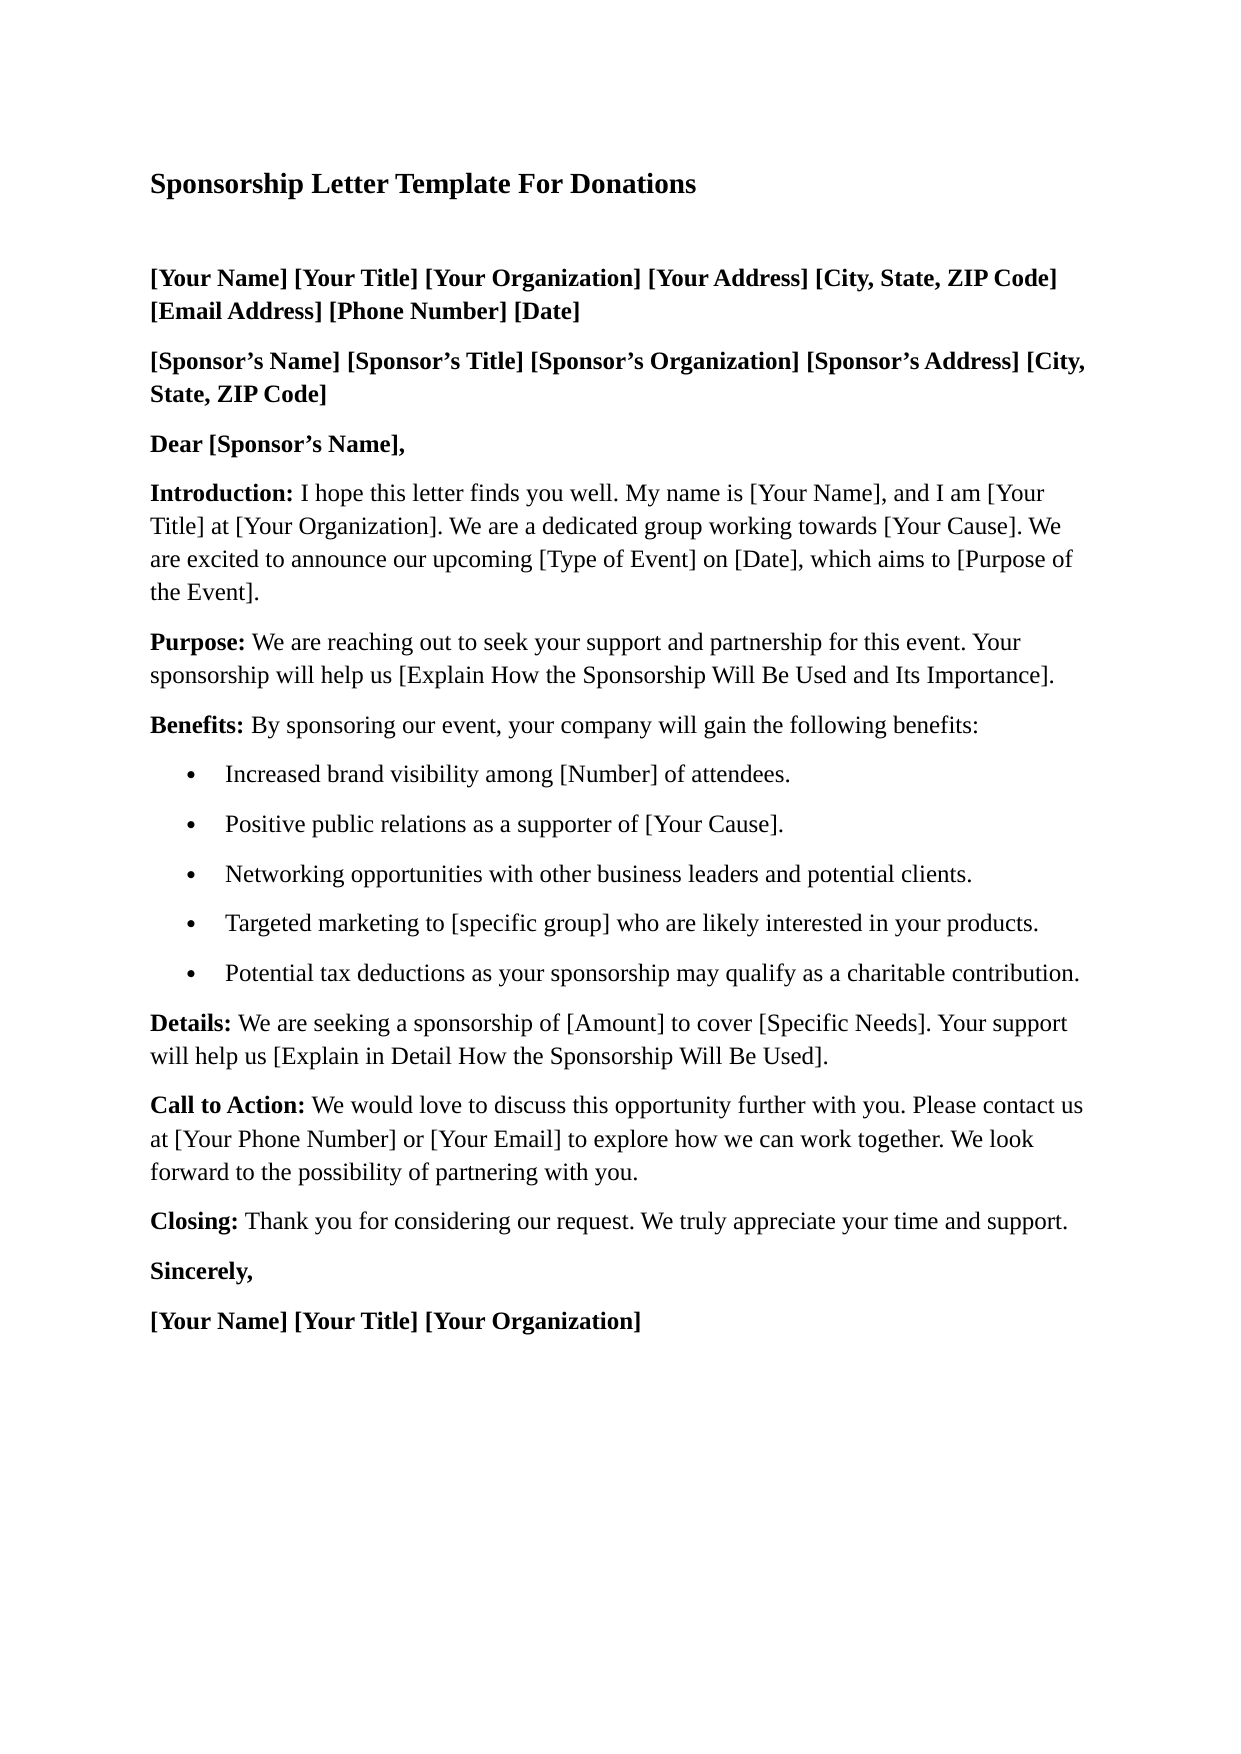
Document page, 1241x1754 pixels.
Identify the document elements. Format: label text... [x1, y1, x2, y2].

text Purpose: We are reaching out to seek your support and partnership for this event. Your sponsorship will help us [Explain How the Sponsorship Will Be Used and Its Importance]. [150, 627, 1090, 689]
text Introduction: I hope this letter finds you well. My name is [Your Name], and I am [Your Title] at [Your Organization]. We are a dedicated group working towards [Your Cause]. We are excited to announce our upcoming [Type of Event] on [Date], which aims to [Purpose of the Event]. [150, 478, 1090, 606]
text [Your Name] [Your Title] [Your Organization] [Your Address] [City, State, ZIP Code] [Email Address] [Phone Number] [Date] [150, 263, 1090, 325]
text Benefits: By sponsoring our event, your company will gain the following benefits: [150, 710, 1090, 738]
text Call to Action: We would love to discuss this opportunity further with you. Please contact us at [Your Phone Number] or [Your Email] to explore how we can work together. We look forward to the possibility of partnering with you. [150, 1091, 1090, 1185]
list Targeted marketing to [specific group] who are likely interested in your products. [187, 908, 1090, 937]
list Networking opportunities with other business leaders and potential clients. [187, 859, 1090, 888]
text Sincerely, [150, 1256, 1090, 1285]
text Closing: Thank you for considering our request. We truly appreciate your time and support. [150, 1206, 1090, 1235]
text [Sponsor’s Name] [Sponsor’s Title] [Sponsor’s Organization] [Sponsor’s Address] [City, State, ZIP Code] [150, 346, 1090, 408]
text Details: We are seeking a sponsorship of [Amount] to cover [Specific Needs]. Your support will help us [Explain in Detail How the Sponsorship Will Be Used]. [150, 1008, 1090, 1070]
subtitle Sponsorship Letter Template For Donations [150, 167, 1090, 200]
list Potential tax deductions as your sponsorship may qualify as a charitable contribution. [187, 958, 1090, 987]
text [Your Name] [Your Title] [Your Organization] [150, 1306, 1090, 1334]
list Increased brand visibility among [Number] of attendees. [187, 759, 1090, 788]
text Dear [Sponsor’s Name], [150, 429, 1090, 457]
list Positive public relations as a supporter of [Your Cause]. [187, 809, 1090, 838]
